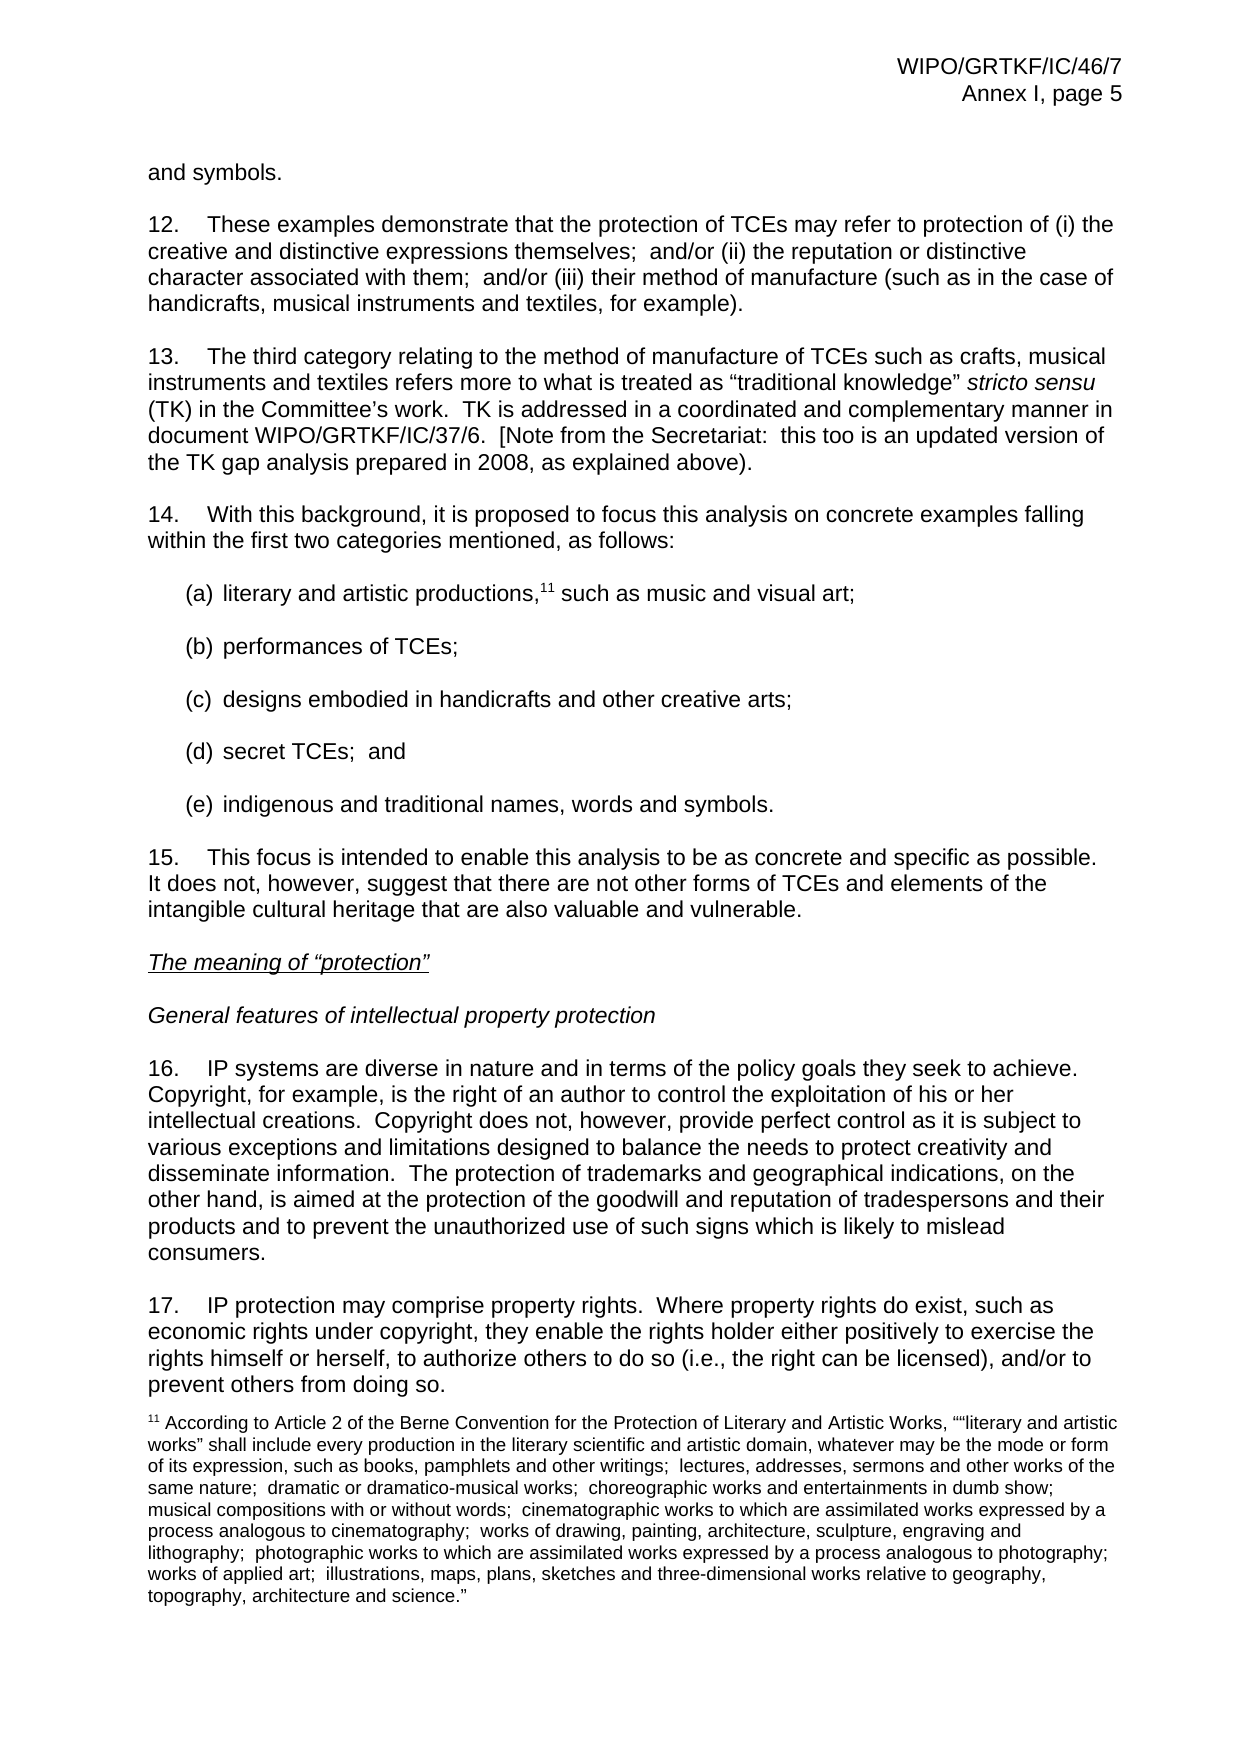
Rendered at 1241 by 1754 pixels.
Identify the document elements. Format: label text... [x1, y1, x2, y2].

list literary and artistic productions, such as music and visual art; [185, 580, 1122, 607]
list With this background, it is proposed to focus this analysis on concrete examples falling within the first two categories mentioned, as follows: [148, 501, 1122, 554]
list These examples demonstrate that the protection of TCEs may refer to protection of (i) the creative and distinctive expressions themselves; and/or (ii) the reputation or distinctive character associated with them; and/or (iii) their method of manufacture (such as in the case of handicrafts, musical instruments and textiles, for example). [148, 211, 1122, 343]
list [148, 158, 1122, 211]
list performances of TCEs; [185, 633, 1122, 659]
list IP protection may comprise property rights. Where property rights do exist, such as economic rights under copyright, they enable the rights holder either positively to exercise the rights himself or herself, to authorize others to do so (i.e., the right can be licensed), and/or to prevent others from doing so. [148, 1292, 1122, 1397]
list This focus is intended to enable this analysis to be as concrete and specific as possible. It does not, however, suggest that there are not other forms of TCEs and elements of the intangible cultural heritage that are also valuable and vulnerable. [148, 844, 1122, 923]
text The meaning of “protection” [148, 949, 1122, 976]
list IP systems are diverse in nature and in terms of the policy goals they seek to achieve. Copyright, for example, is the right of an author to control the exploitation of his or her intellectual creations. Copyright does not, however, provide perfect control as it is subject to various exceptions and limitations designed to balance the needs to protect creativity and disseminate information. The protection of trademarks and geographical indications, on the other hand, is aimed at the protection of the goodwill and reputation of tradespersons and their products and to prevent the unauthorized use of such signs which is likely to mislead consumers. [148, 1054, 1122, 1265]
text General features of intellectual property protection [148, 1002, 1122, 1028]
list secret TCEs; and [185, 738, 1122, 765]
list The third category relating to the method of manufacture of TCEs such as crafts, musical instruments and textiles refers more to what is treated as “traditional knowledge” stricto sensu (TK) in the Committee’s work. TK is addressed in a coordinated and complementary manner in document WIPO/GRTKF/IC/37/6. [Note from the Secretariat: this too is an updated version of the TK gap analysis prepared in 2008, as explained above). [148, 343, 1122, 475]
list indigenous and traditional names, words and symbols. [185, 791, 1122, 817]
list designs embodied in handicrafts and other creative arts; [185, 686, 1122, 712]
